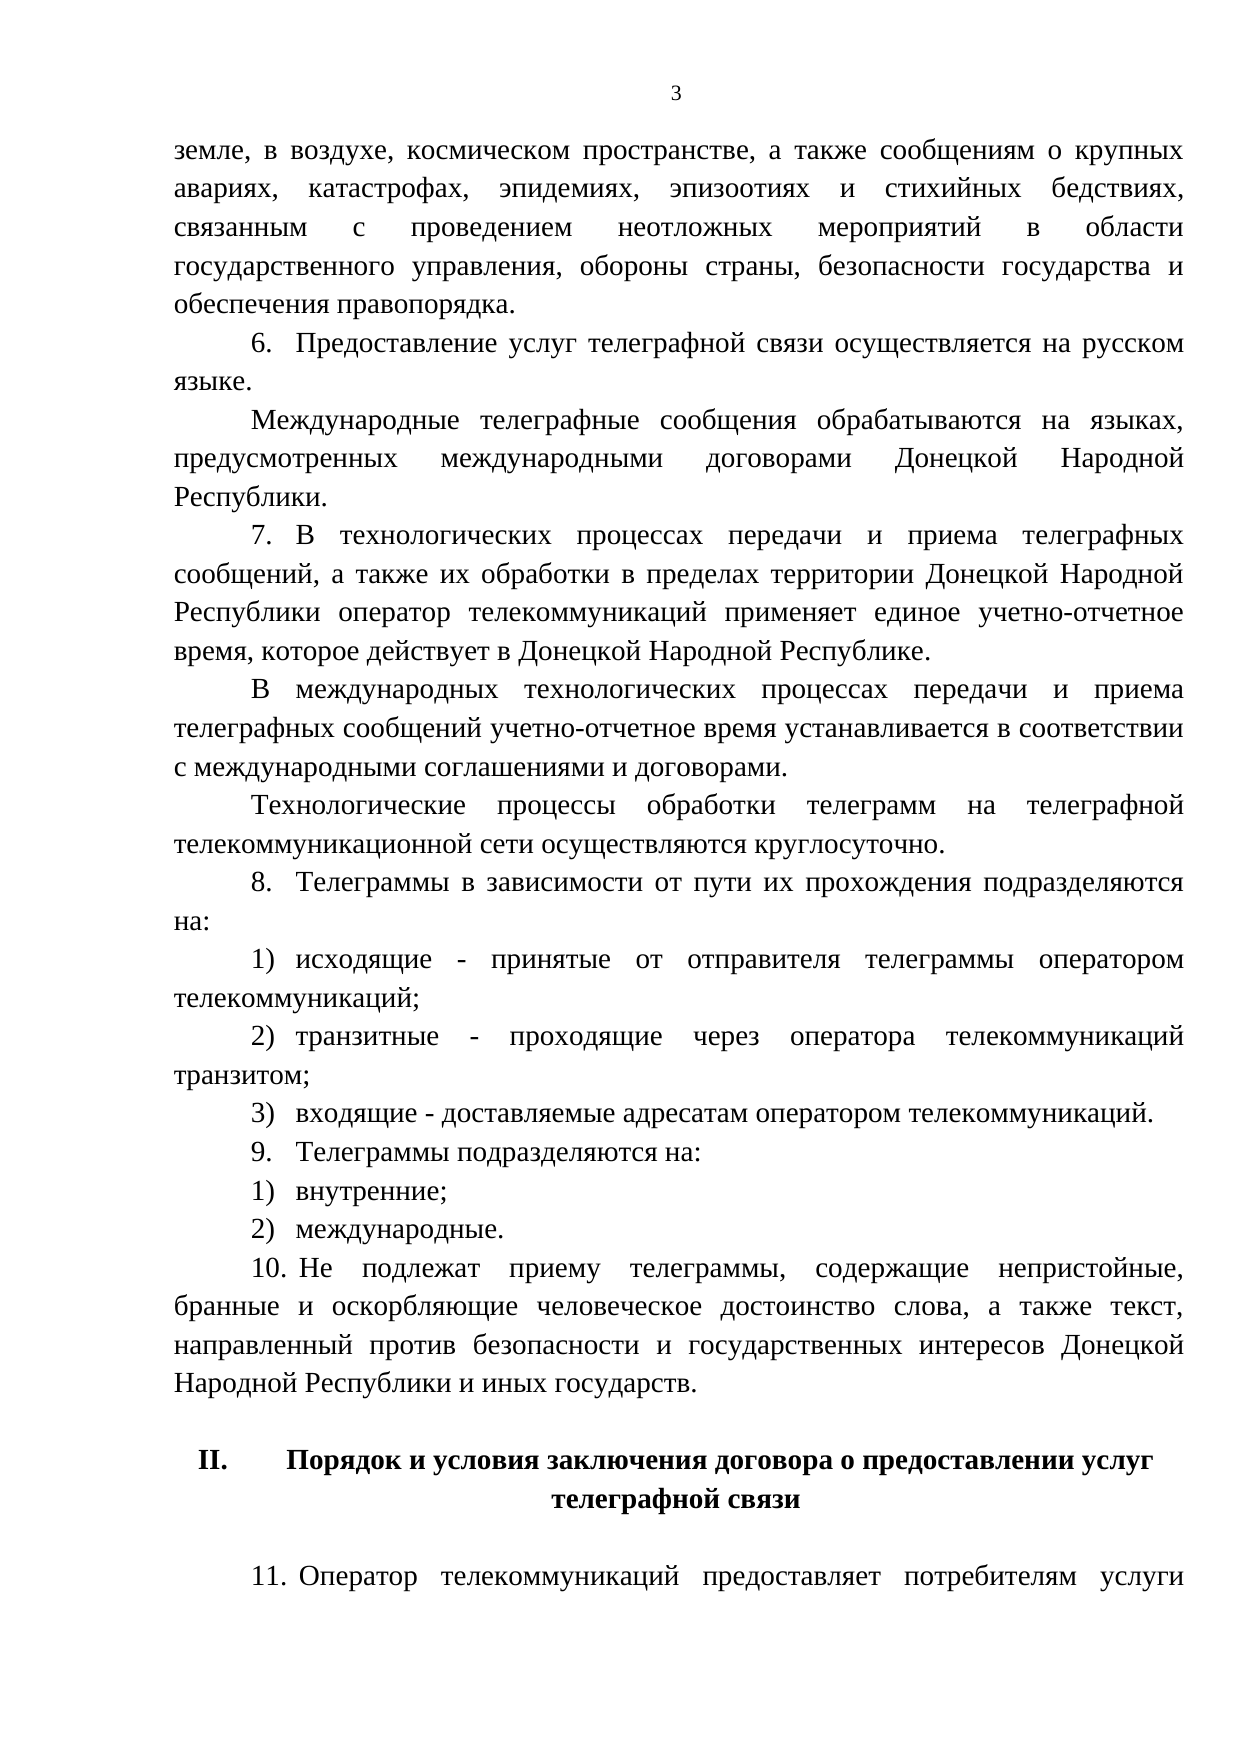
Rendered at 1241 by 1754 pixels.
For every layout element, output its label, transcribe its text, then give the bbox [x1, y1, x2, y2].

list Телеграммы в зависимости от пути их прохождения подразделяются на: [173, 864, 1185, 936]
text В международных технологических процессах передачи и приема телеграфных сообщений учетно-отчетное время устанавливается в соответствии с международными соглашениями и договорами. [173, 672, 1185, 782]
list внутренние; [173, 1173, 1185, 1206]
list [173, 132, 1185, 320]
list Телеграммы подразделяются на: [173, 1134, 1185, 1168]
text Технологические процессы обработки телеграмм на телеграфной телекоммуникационной сети осуществляются круглосуточно. [173, 787, 1185, 859]
text Международные телеграфные сообщения обрабатываются на языках, предусмотренных международными договорами Донецкой Народной Республики. [173, 402, 1185, 512]
list исходящие - принятые от отправителя телеграммы оператором телекоммуникаций; [173, 941, 1185, 1013]
list входящие - доставляемые адресатам оператором телекоммуникаций. [173, 1096, 1185, 1129]
list Порядок и условия заключения договора о предоставлении услуг телеграфной связи [173, 1442, 1178, 1514]
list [173, 1558, 1185, 1592]
list В технологических процессах передачи и приема телеграфных сообщений, а также их обработки в пределах территории Донецкой Народной Республики оператор телекоммуникаций применяет единое учетно-отчетное время, которое действует в Донецкой Народной Республике. [173, 517, 1185, 667]
list Не подлежат приему телеграммы, содержащие непристойные, бранные и оскорбляющие человеческое достоинство слова, а также текст, направленный против безопасности и государственных интересов Донецкой Народной Республики и иных государств. [173, 1250, 1185, 1399]
list транзитные - проходящие через оператора телекоммуникаций транзитом; [173, 1018, 1185, 1091]
list Предоставление услуг телеграфной связи осуществляется на русском языке. [173, 325, 1185, 397]
list международные. [173, 1211, 1185, 1245]
